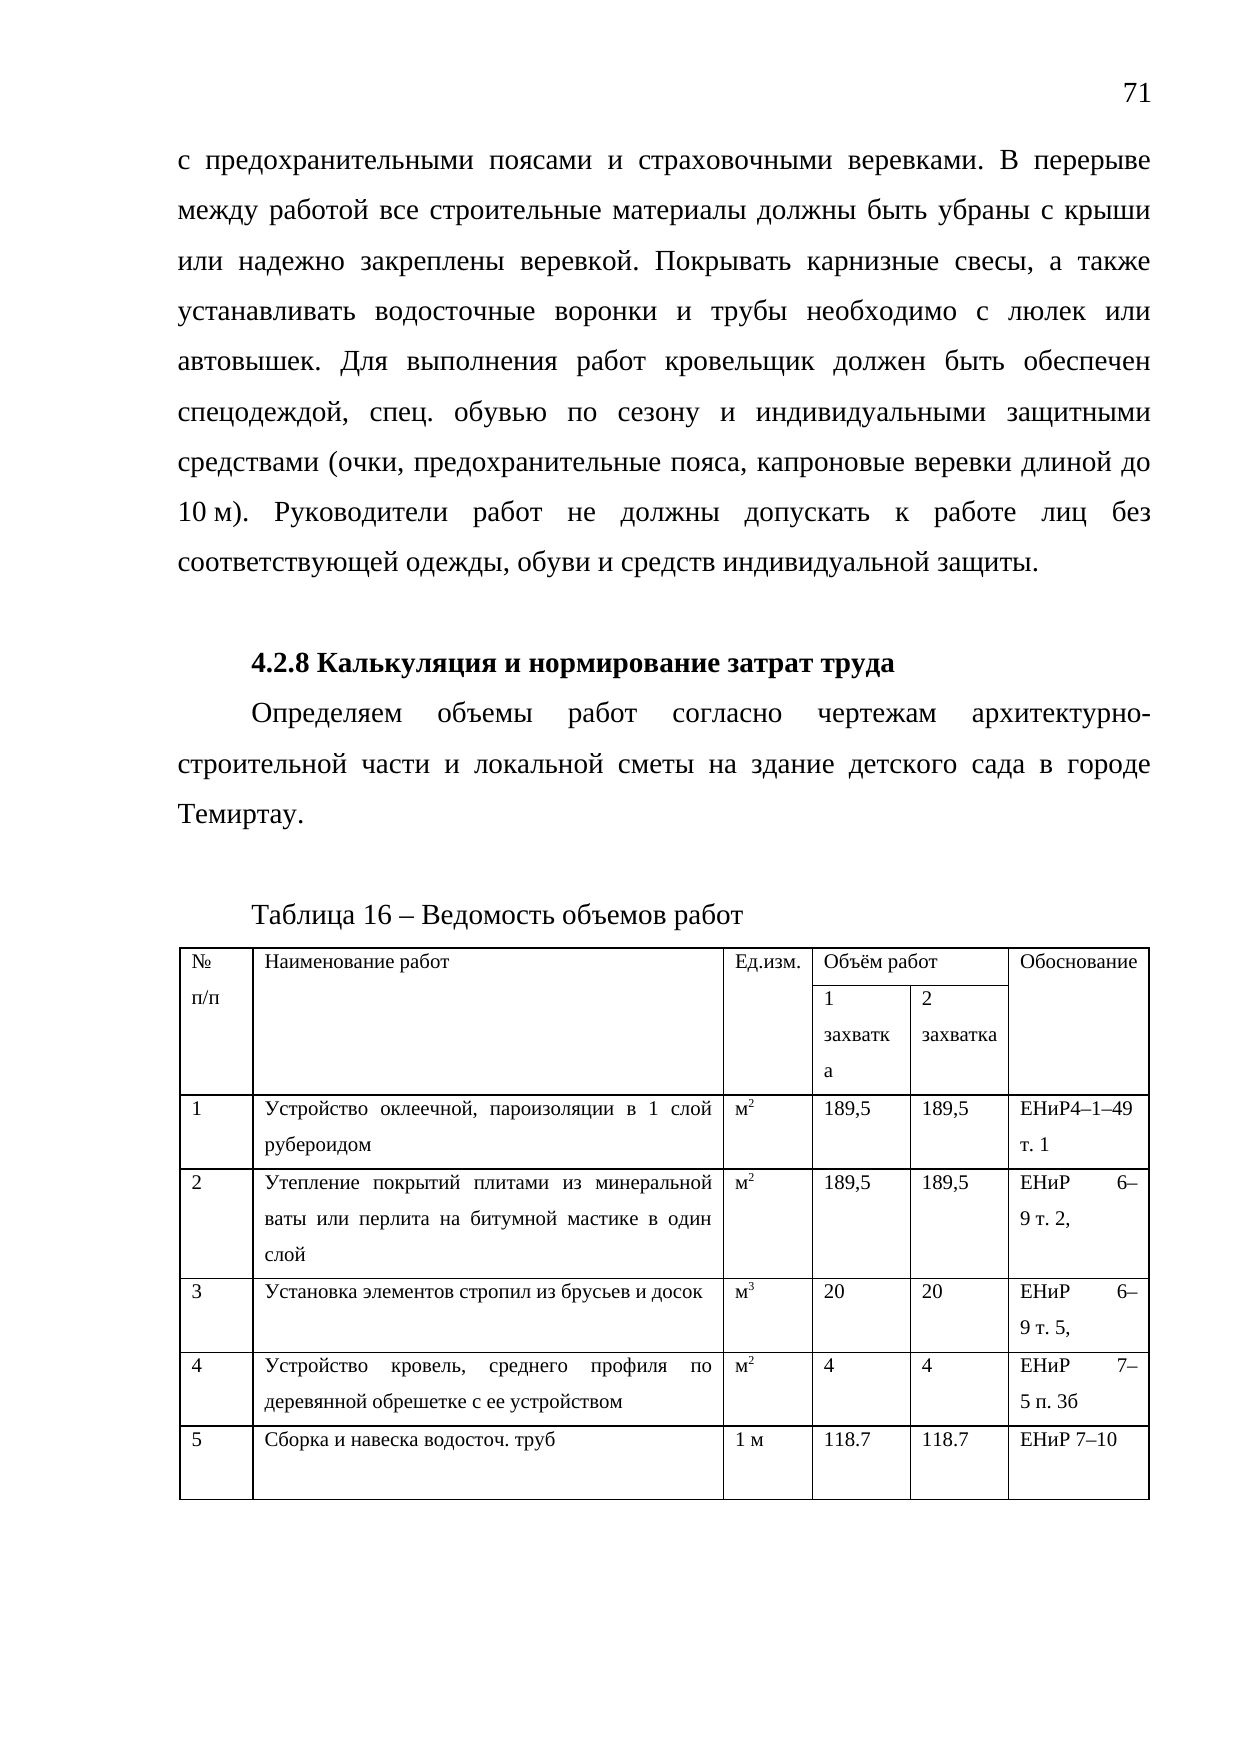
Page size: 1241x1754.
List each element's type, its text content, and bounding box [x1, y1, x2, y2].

table_cell 189,5 [813, 1170, 910, 1278]
table_cell ЕНиР4–1–49 т. 1 [1009, 1096, 1148, 1168]
table_header № п/п [181, 949, 252, 1094]
table_cell м2 [724, 1170, 812, 1278]
table_cell ЕНиР 7–5 п. 3б [1009, 1353, 1148, 1425]
text Определяем объемы работ согласно чертежам архитектурно-строительной части и локальной сметы на здание детского сада в городе Темиртау. [177, 696, 1152, 830]
table_header Ед.изм. [724, 949, 812, 1094]
table_cell Установка элементов стропил из брусьев и досок [254, 1279, 723, 1351]
table_cell 3 [181, 1279, 252, 1351]
table_cell 1 [181, 1096, 252, 1168]
table_cell Устройство оклеечной, пароизоляции в 1 слой рубероидом [254, 1096, 723, 1168]
table_cell 4 [911, 1353, 1008, 1425]
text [177, 142, 1152, 578]
table_header Наименование работ [254, 949, 723, 1094]
table_header Обоснование [1009, 949, 1148, 1094]
table_cell м3 [724, 1279, 812, 1351]
text 4.2.8 Калькуляция и нормирование затрат труда [177, 645, 1152, 679]
table_cell 1 м [724, 1427, 812, 1499]
table_cell 4 [181, 1353, 252, 1425]
table_cell ЕНиР 7–10 [1009, 1427, 1148, 1499]
table_cell Сборка и навеска водосточ. труб [254, 1427, 723, 1499]
table_cell 2 захватка [911, 986, 1008, 1094]
table_cell 1 захватка [813, 986, 910, 1094]
table_cell 118.7 [813, 1427, 910, 1499]
table_cell м2 [724, 1096, 812, 1168]
table_cell 5 [181, 1427, 252, 1499]
table_header Объём работ [813, 949, 1008, 985]
table_cell 189,5 [911, 1096, 1008, 1168]
table_cell м2 [724, 1353, 812, 1425]
table_cell 118.7 [911, 1427, 1008, 1499]
text Таблица 16 – Ведомость объемов работ [177, 897, 1152, 930]
table_cell Устройство кровель, среднего профиля по деревянной обрешетке с ее устройством [254, 1353, 723, 1425]
table_cell 4 [813, 1353, 910, 1425]
table_cell ЕНиР 6–9 т. 2, [1009, 1170, 1148, 1278]
table_cell 189,5 [813, 1096, 910, 1168]
table_cell 20 [813, 1279, 910, 1351]
table_cell Утепление покрытий плитами из минеральной ваты или перлита на битумной мастике в один слой [254, 1170, 723, 1278]
table_cell 2 [181, 1170, 252, 1278]
table_cell 189,5 [911, 1170, 1008, 1278]
table_cell 20 [911, 1279, 1008, 1351]
table_cell ЕНиР 6–9 т. 5, [1009, 1279, 1148, 1351]
